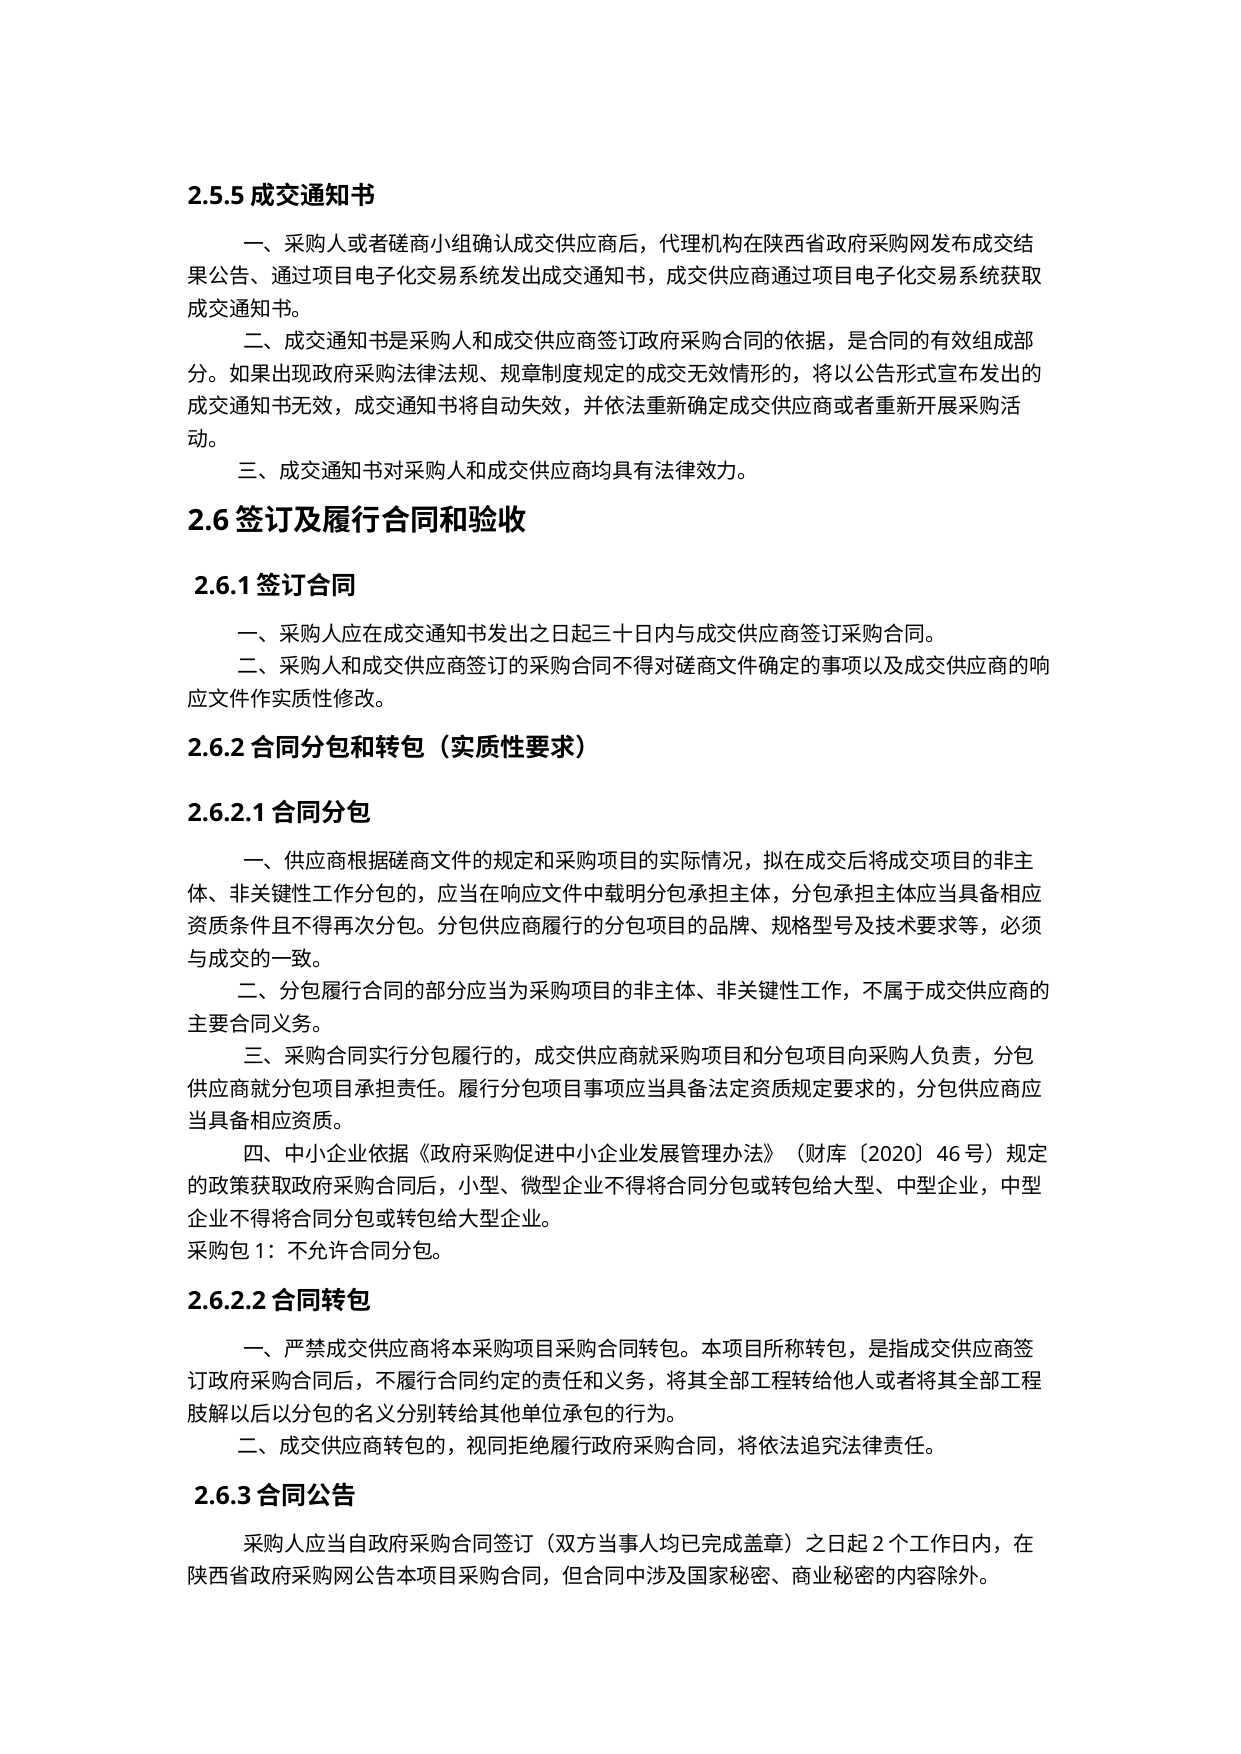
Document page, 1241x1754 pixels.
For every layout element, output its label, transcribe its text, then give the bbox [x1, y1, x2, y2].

text 二、成交供应商转包的，视同拒绝履行政府采购合同，将依法追究法律责任。 [187, 1429, 1053, 1462]
text 2.6.1签订合同 [187, 552, 1053, 617]
text 采购包1：不允许合同分包。 [187, 1234, 1053, 1267]
text 一、供应商根据磋商文件的规定和采购项目的实际情况，拟在成交后将成交项目的非主体、非关键性工作分包的，应当在响应文件中载明分包承担主体，分包承担主体应当具备相应资质条件且不得再次分包。分包供应商履行的分包项目的品牌、规格型号及技术要求等，必须与成交的一致。 [187, 844, 1053, 974]
text 2.6.2合同分包和转包（实质性要求） [187, 714, 1053, 779]
text 一、采购人应在成交通知书发出之日起三十日内与成交供应商签订采购合同。 [187, 617, 1053, 649]
text 2.6签订及履行合同和验收 [187, 487, 1053, 552]
text 二、采购人和成交供应商签订的采购合同不得对磋商文件确定的事项以及成交供应商的响应文件作实质性修改。 [187, 649, 1053, 714]
text 2.6.2.2合同转包 [187, 1267, 1053, 1332]
text 二、分包履行合同的部分应当为采购项目的非主体、非关键性工作，不属于成交供应商的主要合同义务。 [187, 974, 1053, 1039]
text 一、严禁成交供应商将本采购项目采购合同转包。本项目所称转包，是指成交供应商签订政府采购合同后，不履行合同约定的责任和义务，将其全部工程转给他人或者将其全部工程肢解以后以分包的名义分别转给其他单位承包的行为。 [187, 1332, 1053, 1429]
text 采购人应当自政府采购合同签订（双方当事人均已完成盖章）之日起2个工作日内，在陕西省政府采购网公告本项目采购合同，但合同中涉及国家秘密、商业秘密的内容除外。 [187, 1527, 1053, 1592]
text 三、成交通知书对采购人和成交供应商均具有法律效力。 [187, 454, 1053, 487]
text 2.6.3合同公告 [187, 1462, 1053, 1527]
text 三、采购合同实行分包履行的，成交供应商就采购项目和分包项目向采购人负责，分包供应商就分包项目承担责任。履行分包项目事项应当具备法定资质规定要求的，分包供应商应当具备相应资质。 [187, 1039, 1053, 1137]
text 2.6.2.1合同分包 [187, 779, 1053, 844]
text 二、成交通知书是采购人和成交供应商签订政府采购合同的依据，是合同的有效组成部分。如果出现政府采购法律法规、规章制度规定的成交无效情形的，将以公告形式宣布发出的成交通知书无效，成交通知书将自动失效，并依法重新确定成交供应商或者重新开展采购活动。 [187, 324, 1053, 454]
text 一、采购人或者磋商小组确认成交供应商后，代理机构在陕西省政府采购网发布成交结果公告、通过项目电子化交易系统发出成交通知书，成交供应商通过项目电子化交易系统获取成交通知书。 [187, 227, 1053, 324]
text 2.5.5成交通知书 [187, 162, 1053, 227]
text 四、中小企业依据《政府采购促进中小企业发展管理办法》（财库〔2020〕46号）规定的政策获取政府采购合同后，小型、微型企业不得将合同分包或转包给大型、中型企业，中型企业不得将合同分包或转包给大型企业。 [187, 1137, 1053, 1234]
